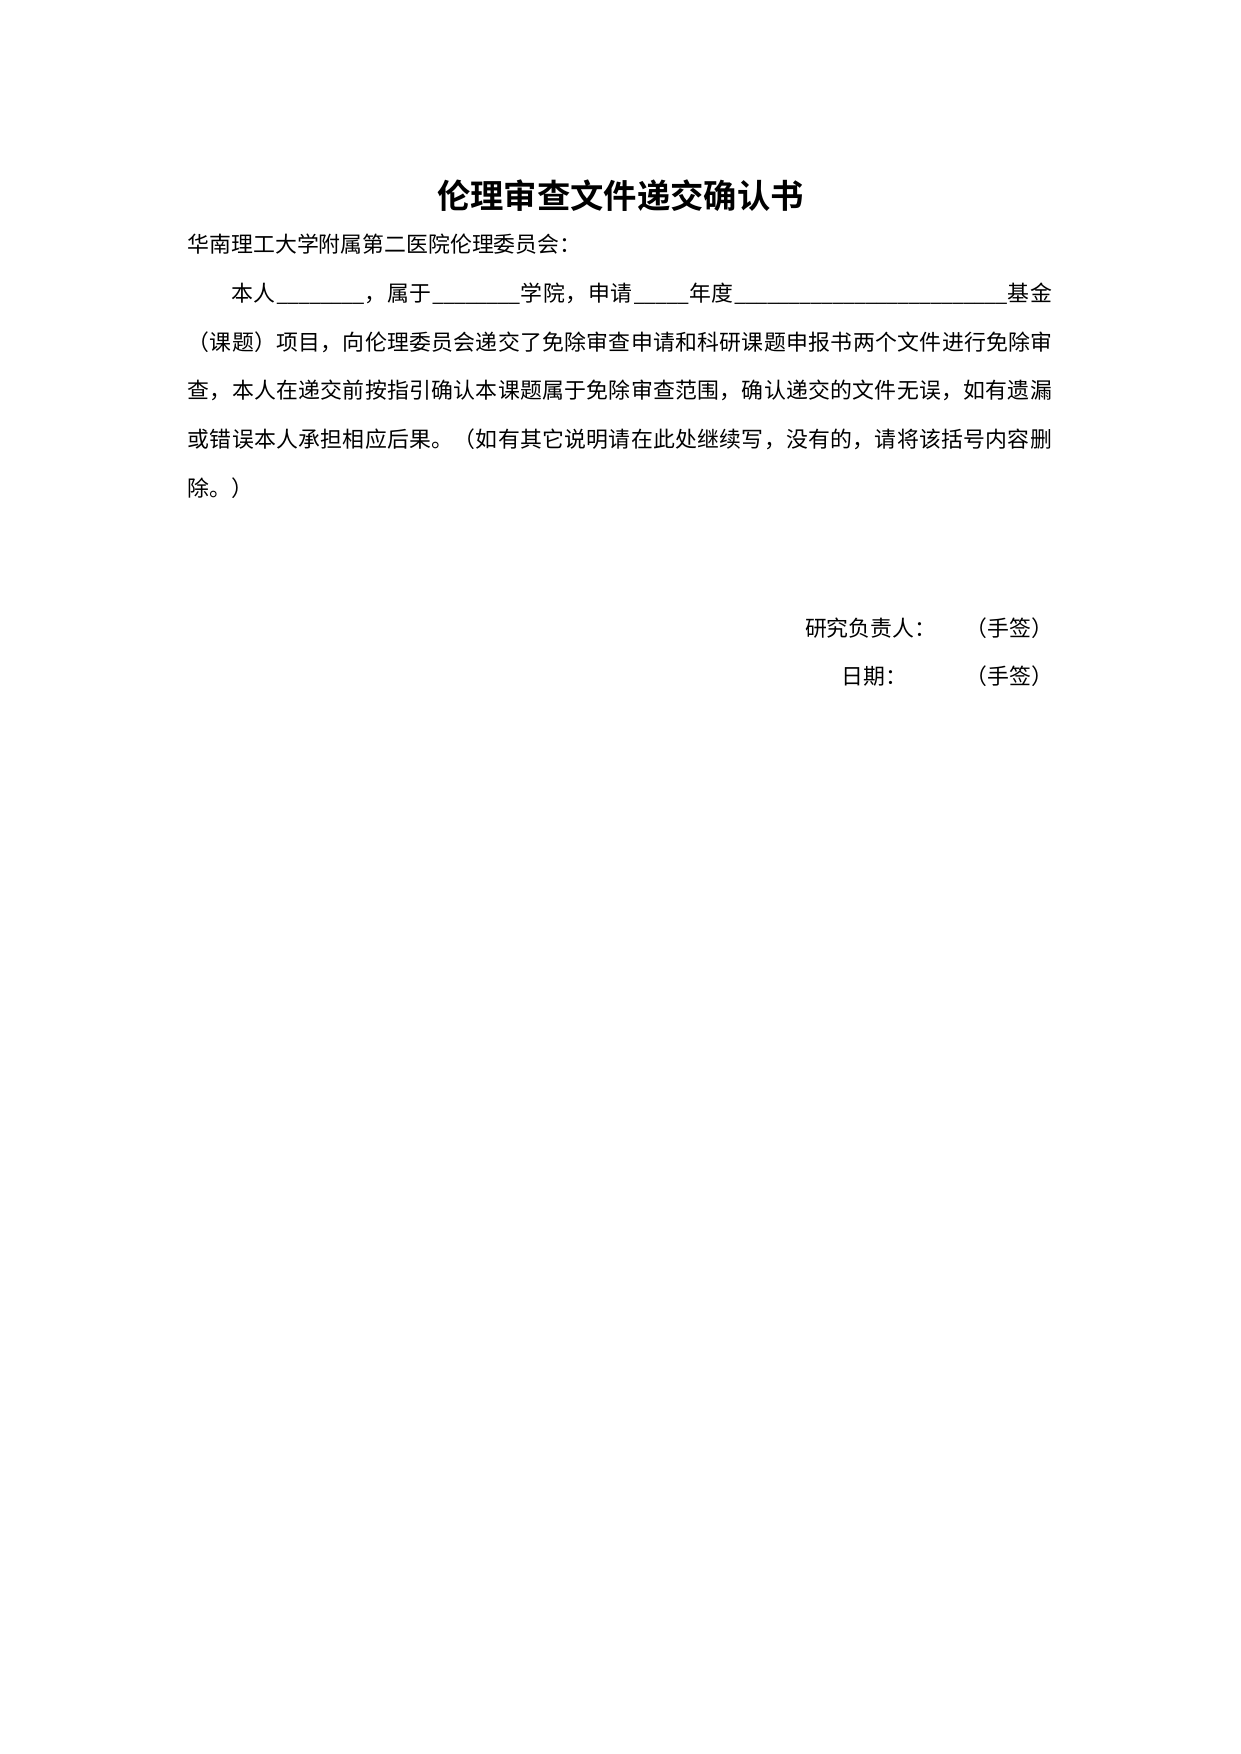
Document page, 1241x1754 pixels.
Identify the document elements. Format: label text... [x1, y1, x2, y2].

text 本人________，属于________学院，申请_____年度_________________________基金（课题）项目，向伦理委员会递交了免除审查申请和科研课题申报书两个文件进行免除审查，本人在递交前按指引确认本课题属于免除审查范围，确认递交的文件无误，如有遗漏或错误本人承担相应后果。（如有其它说明请在此处继续写，没有的，请将该括号内容删除。） [187, 275, 1053, 503]
text 研究负责人： （手签） [187, 610, 1053, 643]
text 伦理审查文件递交确认书 [187, 162, 1053, 227]
text 日期： （手签） [187, 659, 1053, 691]
text 华南理工大学附属第二医院伦理委员会： [187, 227, 1053, 259]
